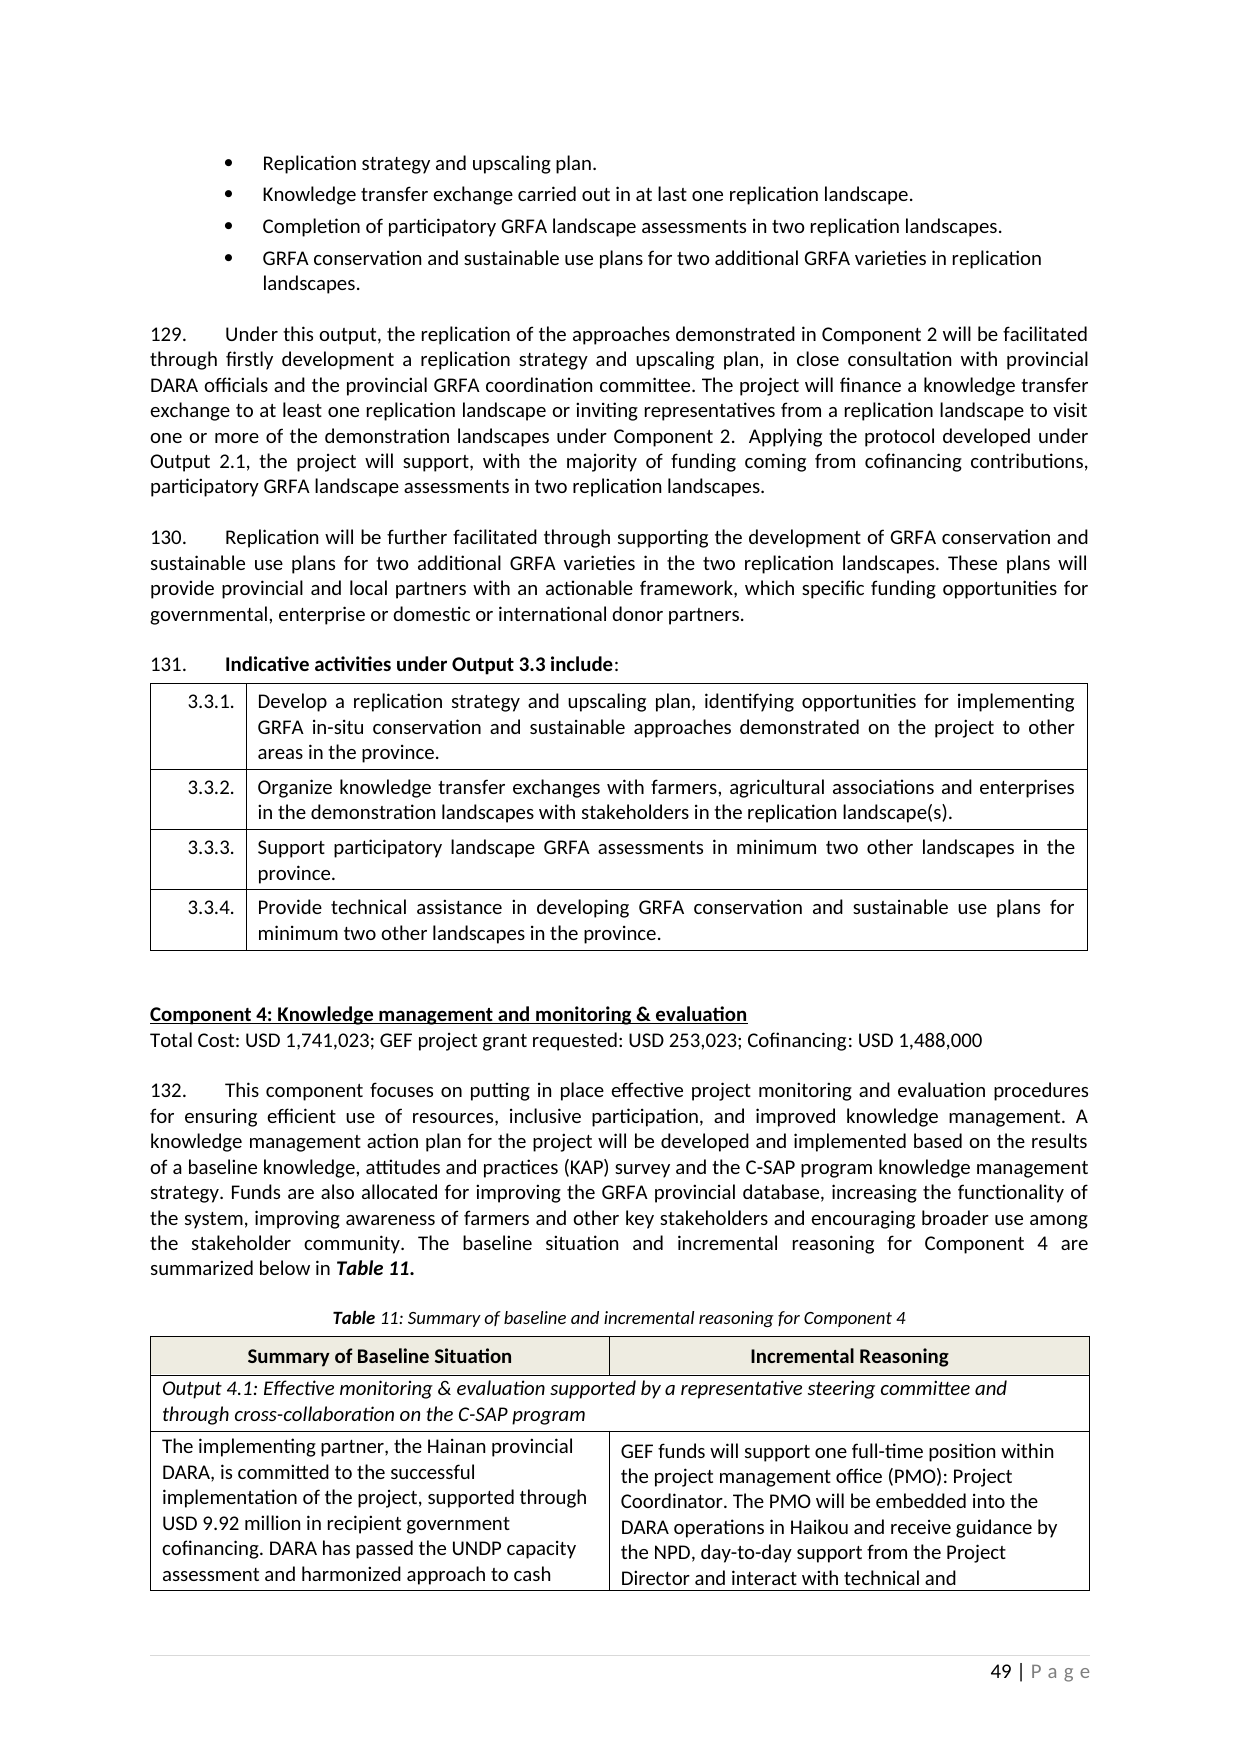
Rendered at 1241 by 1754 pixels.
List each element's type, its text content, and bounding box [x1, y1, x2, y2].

table_cell 3.3.3. [151, 830, 246, 889]
list Replication strategy and upscaling plan. [225, 150, 1090, 175]
list This component focuses on putting in place effective project monitoring and evaluation procedures for ensuring efficient use of resources, inclusive participation, and improved knowledge management. A knowledge management action plan for the project will be developed and implemented based on the results of a baseline knowledge, attitudes and practices (KAP) survey and the C-SAP program knowledge management strategy. Funds are also allocated for improving the GRFA provincial database, increasing the functionality of the system, improving awareness of farmers and other key stakeholders and encouraging broader use among the stakeholder community. The baseline situation and incremental reasoning for Component 4 are summarized below in Table 11. [150, 1078, 1090, 1281]
table_cell Output 4.1: Effective monitoring & evaluation supported by a representative steering committee and through cross-collaboration on the C-SAP program [151, 1376, 1089, 1431]
table_cell Provide technical assistance in developing GRFA conservation and sustainable use plans for minimum two other landscapes in the province. [247, 890, 1087, 949]
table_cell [151, 1432, 609, 1590]
list Replication will be further facilitated through supporting the development of GRFA conservation and sustainable use plans for two additional GRFA varieties in the two replication landscapes. These plans will provide provincial and local partners with an actionable framework, which specific funding opportunities for governmental, enterprise or domestic or international donor partners. [150, 524, 1090, 626]
list GRFA conservation and sustainable use plans for two additional GRFA varieties in replication landscapes. [225, 245, 1090, 296]
table_cell 3.3.4. [151, 890, 246, 949]
list Under this output, the replication of the approaches demonstrated in Component 2 will be facilitated through firstly development a replication strategy and upscaling plan, in close consultation with provincial DARA officials and the provincial GRFA coordination committee. The project will finance a knowledge transfer exchange to at least one replication landscape or inviting representatives from a replication landscape to visit one or more of the demonstration landscapes under Component 2. Applying the protocol developed under Output 2.1, the project will support, with the majority of funding coming from cofinancing contributions, participatory GRFA landscape assessments in two replication landscapes. [150, 321, 1090, 499]
table_header 3.3.1. [151, 684, 246, 769]
list Indicative activities under Output 3.3 include: [150, 652, 1090, 677]
list Knowledge transfer exchange carried out in at last one replication landscape. [225, 182, 1090, 207]
table_header Incremental Reasoning [610, 1337, 1089, 1374]
table_cell Support participatory landscape GRFA assessments in minimum two other landscapes in the province. [247, 830, 1087, 889]
text Total Cost: USD 1,741,023; GEF project grant requested: USD 253,023; Cofinancing: USD 1,488,000 [150, 1027, 1090, 1052]
text Component 4: Knowledge management and monitoring & evaluation [150, 1001, 1090, 1027]
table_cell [610, 1432, 1089, 1590]
table_header Develop a replication strategy and upscaling plan, identifying opportunities for implementing GRFA in-situ conservation and sustainable approaches demonstrated on the project to other areas in the province. [247, 684, 1087, 769]
list Completion of participatory GRFA landscape assessments in two replication landscapes. [225, 213, 1090, 239]
table_cell 3.3.2. [151, 770, 246, 829]
text Table 11: Summary of baseline and incremental reasoning for Component 4 [150, 1306, 1090, 1329]
table_header Summary of Baseline Situation [151, 1337, 609, 1374]
table_cell Organize knowledge transfer exchanges with farmers, agricultural associations and enterprises in the demonstration landscapes with stakeholders in the replication landscape(s). [247, 770, 1087, 829]
